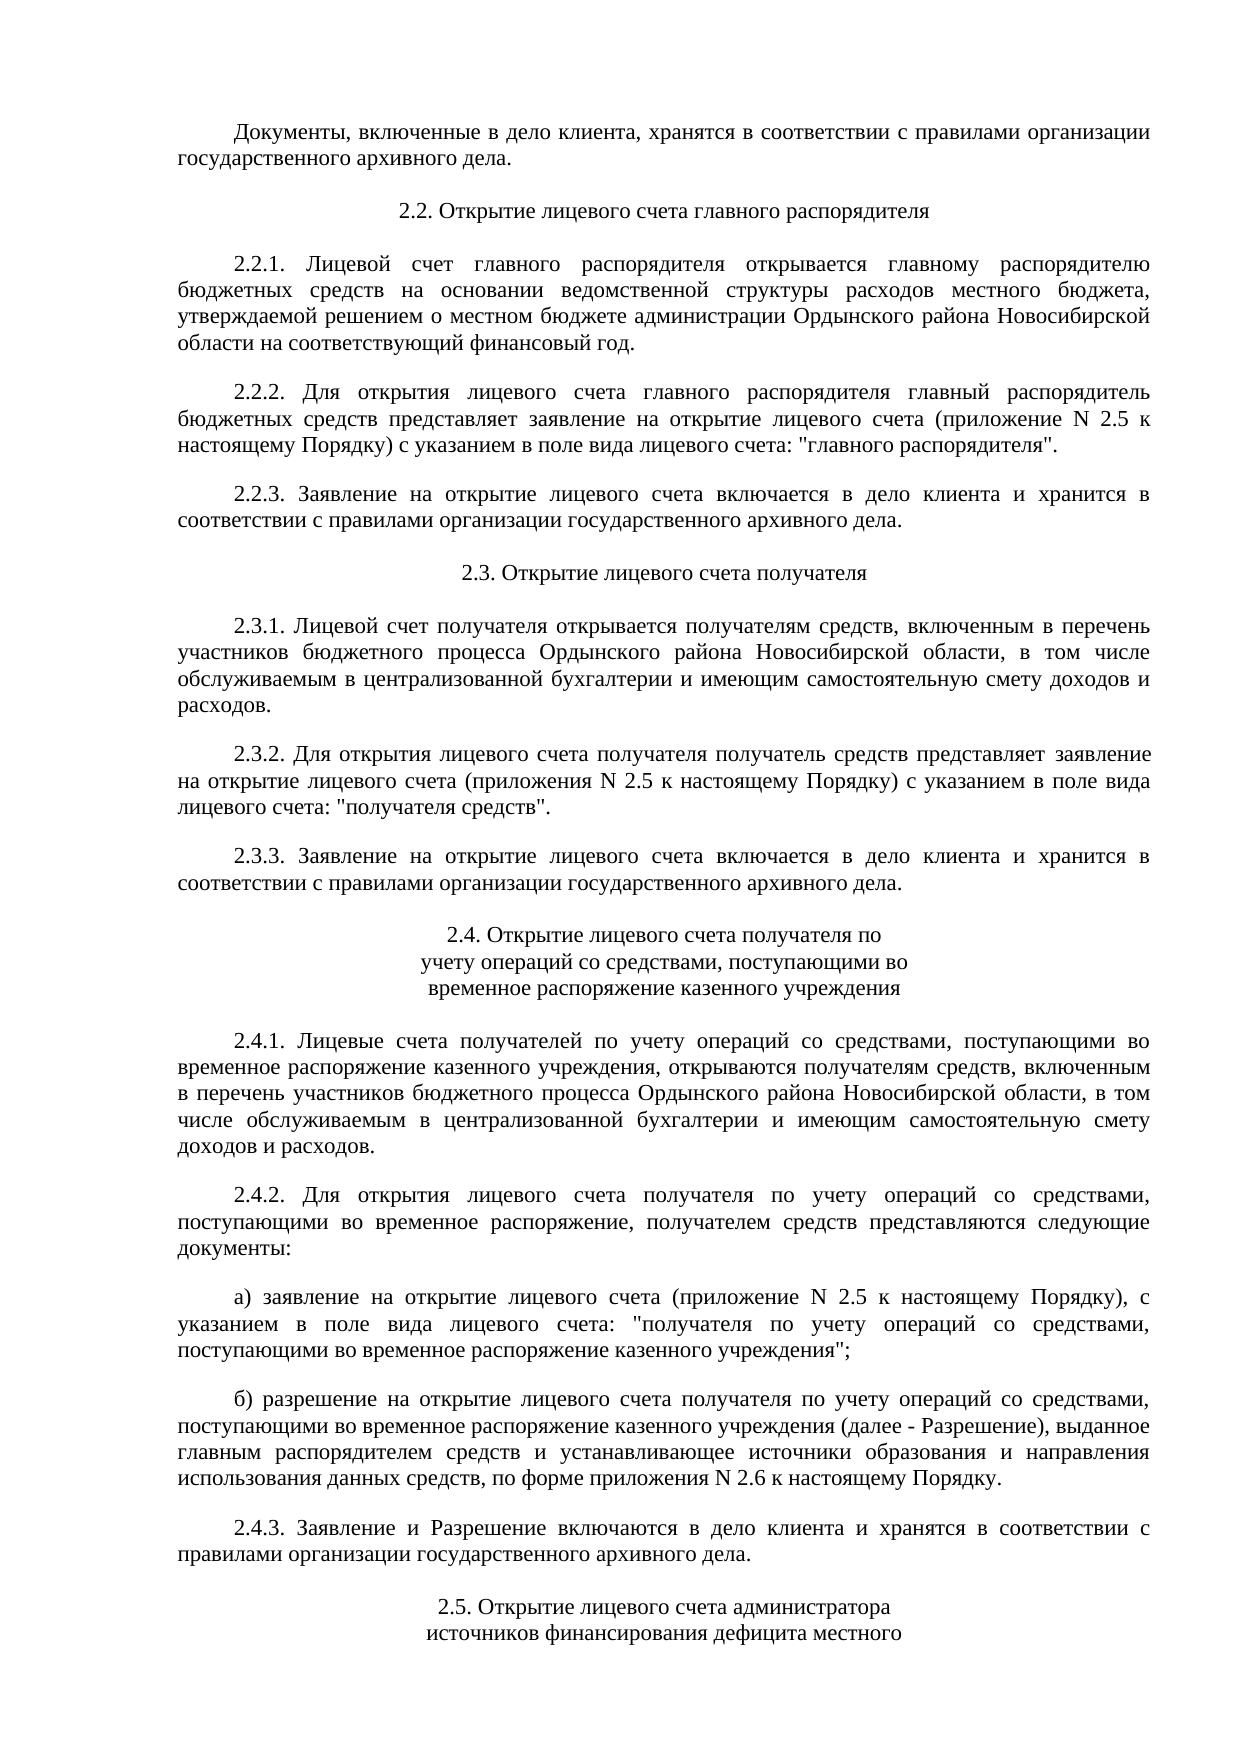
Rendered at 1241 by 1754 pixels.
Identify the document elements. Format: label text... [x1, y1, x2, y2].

text 2.3.1. Лицевой счет получателя открывается получателям средств, включенным в перечень участников бюджетного процесса Ордынского района Новосибирской области, в том числе обслуживаемым в централизованной бухгалтерии и имеющим самостоятельную смету доходов и расходов. [177, 612, 1152, 717]
text учету операций со средствами, поступающими во [177, 948, 1152, 974]
text 2.5. Открытие лицевого счета администратора [177, 1593, 1152, 1619]
text 2.4. Открытие лицевого счета получателя по [177, 921, 1152, 948]
text 2.3. Открытие лицевого счета получателя [177, 559, 1152, 586]
text б) разрешение на открытие лицевого счета получателя по учету операций со средствами, поступающими во временное распоряжение казенного учреждения (далее - Разрешение), выданное главным распорядителем средств и устанавливающее источники образования и направления использования данных средств, по форме приложения N 2.6 к настоящему Порядку. [177, 1385, 1152, 1491]
text 2.4.1. Лицевые счета получателей по учету операций со средствами, поступающими во временное распоряжение казенного учреждения, открываются получателям средств, включенным в перечень участников бюджетного процесса Ордынского района Новосибирской области, в том числе обслуживаемым в централизованной бухгалтерии и имеющим самостоятельную смету доходов и расходов. [177, 1027, 1152, 1158]
text а) заявление на открытие лицевого счета (приложение N 2.5 к настоящему Порядку), с указанием в поле вида лицевого счета: "получателя по учету операций со средствами, поступающими во временное распоряжение казенного учреждения"; [177, 1283, 1152, 1362]
text Документы, включенные в дело клиента, хранятся в соответствии с правилами организации государственного архивного дела. [177, 118, 1152, 171]
text источников финансирования дефицита местного [177, 1619, 1152, 1646]
text 2.2.3. Заявление на открытие лицевого счета включается в дело клиента и хранится в соответствии с правилами организации государственного архивного дела. [177, 480, 1152, 533]
text 2.4.3. Заявление и Разрешение включаются в дело клиента и хранятся в соответствии с правилами организации государственного архивного дела. [177, 1514, 1152, 1566]
text 2.3.2. Для открытия лицевого счета получателя получатель средств представляет заявление на открытие лицевого счета (приложения N 2.5 к настоящему Порядку) с указанием в поле вида лицевого счета: "получателя средств". [177, 740, 1152, 819]
text 2.2. Открытие лицевого счета главного распорядителя [177, 197, 1152, 223]
text временное распоряжение казенного учреждения [177, 974, 1152, 1000]
text 2.3.3. Заявление на открытие лицевого счета включается в дело клиента и хранится в соответствии с правилами организации государственного архивного дела. [177, 842, 1152, 895]
text 2.2.1. Лицевой счет главного распорядителя открывается главному распорядителю бюджетных средств на основании ведомственной структуры расходов местного бюджета, утверждаемой решением о местном бюджете администрации Ордынского района Новосибирской области на соответствующий финансовый год. [177, 250, 1152, 355]
text 2.4.2. Для открытия лицевого счета получателя по учету операций со средствами, поступающими во временное распоряжение, получателем средств представляются следующие документы: [177, 1181, 1152, 1261]
text 2.2.2. Для открытия лицевого счета главного распорядителя главный распорядитель бюджетных средств представляет заявление на открытие лицевого счета (приложение N 2.5 к настоящему Порядку) с указанием в поле вида лицевого счета: "главного распорядителя". [177, 378, 1152, 457]
